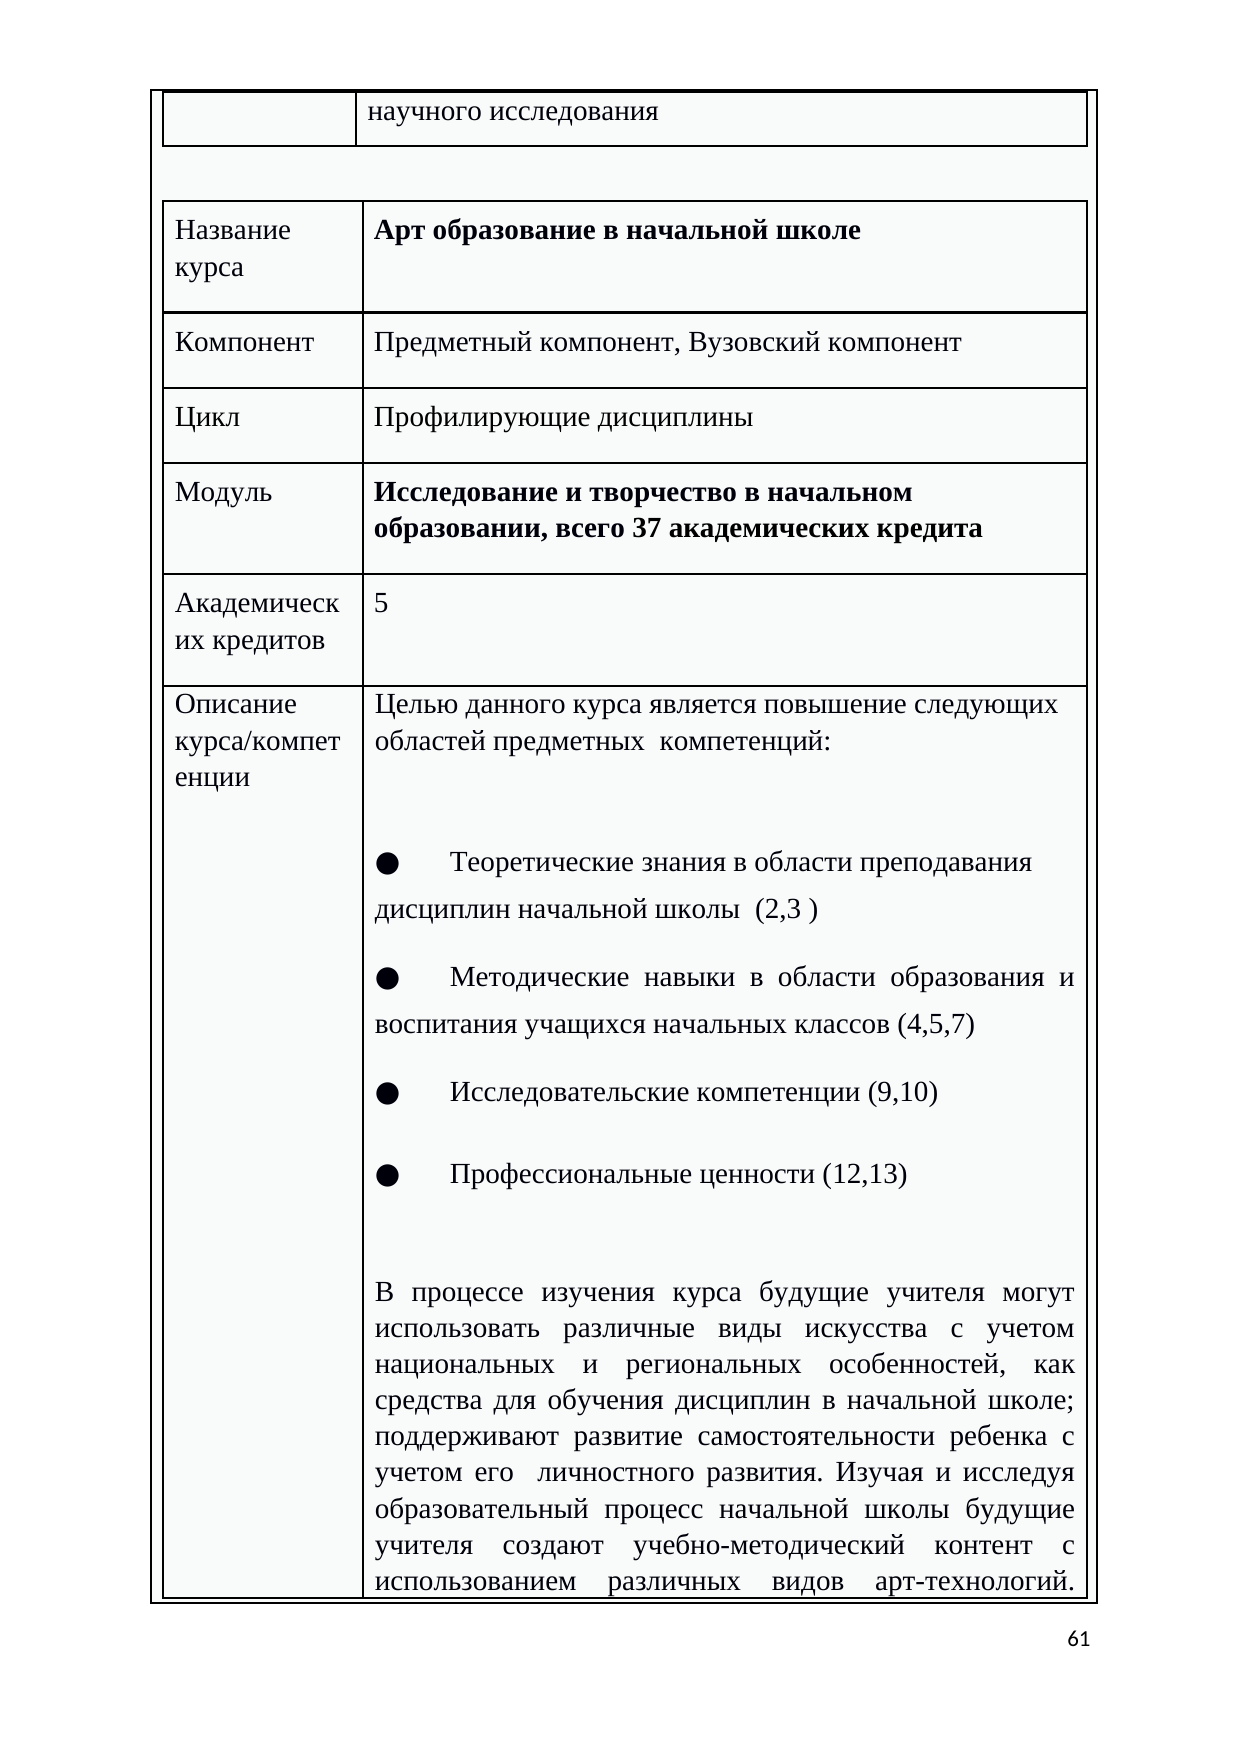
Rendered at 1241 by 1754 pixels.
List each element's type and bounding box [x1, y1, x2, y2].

table_cell [152, 91, 1096, 1602]
